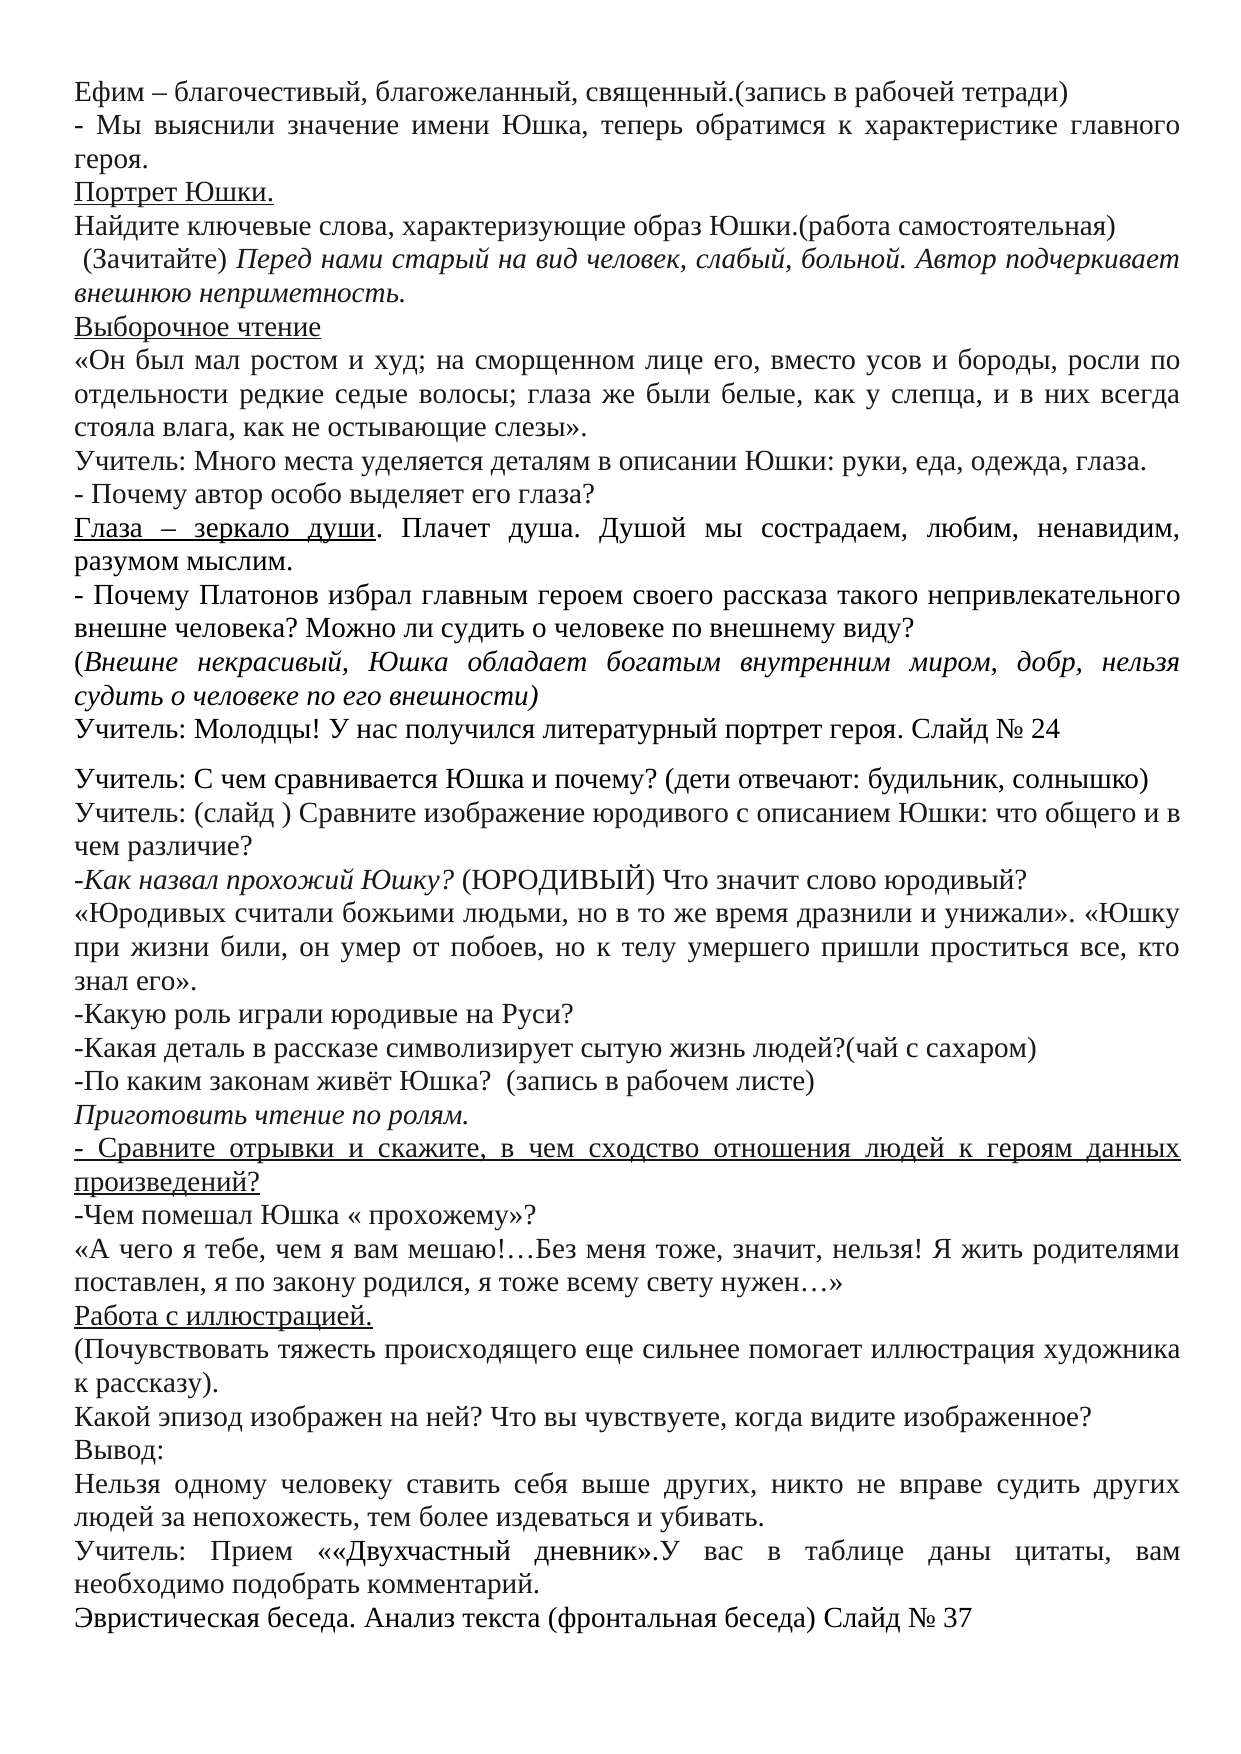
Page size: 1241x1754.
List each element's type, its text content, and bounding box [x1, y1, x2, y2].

text -Как назвал прохожий Юшку? (ЮРОДИВЫЙ) Что значит слово юродивый? [74, 862, 1181, 896]
text Выборочное чтение [74, 309, 1181, 342]
text «Юродивых считали божьими людьми, но в то же время дразнили и унижали». «Юшку при жизни били, он умер от побоев, но к телу умершего пришли проститься все, кто знал его». [74, 896, 1181, 996]
text Нельзя одному человеку ставить себя выше других, никто не вправе судить других людей за непохожесть, тем более издеваться и убивать. [74, 1466, 1181, 1533]
text - Сравните отрывки и скажите, в чем сходство отношения людей к героям данных произведений? [74, 1161, 1181, 1197]
text Учитель: Прием ««Двухчастный дневник».У вас в таблице даны цитаты, вам необходимо подобрать комментарий. [74, 1533, 1181, 1600]
text Вывод: [74, 1432, 1181, 1466]
text Работа с иллюстрацией. [74, 1298, 1181, 1332]
text Глаза – зеркало души. Плачет душа. Душой мы сострадаем, любим, ненавидим, разумом мыслим. [74, 510, 1181, 577]
text - Почему автор особо выделяет его глаза? [74, 476, 1181, 510]
text -Какая деталь в рассказе символизирует сытую жизнь людей?(чай с сахаром) [74, 1030, 1181, 1063]
text -Какую роль играли юродивые на Руси? [74, 996, 1181, 1030]
text (Зачитайте) Перед нами старый на вид человек, слабый, больной. Автор подчеркивает внешнюю неприметность. [74, 242, 1181, 309]
text Найдите ключевые слова, характеризующие образ Юшки.(работа самостоятельная) [74, 208, 1181, 242]
text «А чего я тебе, чем я вам мешаю!…Без меня тоже, значит, нельзя! Я жить родителями поставлен, я по закону родился, я тоже всему свету нужен…» [74, 1231, 1181, 1298]
text (Почувствовать тяжесть происходящего еще сильнее помогает иллюстрация художника к рассказу). [74, 1332, 1181, 1399]
text (Внешне некрасивый, Юшка обладает богатым внутренним миром, добр, нельзя судить о человеке по его внешности) [74, 644, 1181, 711]
text - Мы выяснили значение имени Юшка, теперь обратимся к характеристике главного героя. [74, 107, 1181, 174]
text Учитель: С чем сравнивается Юшка и почему? (дети отвечают: будильник, солнышко) [74, 761, 1181, 795]
text Портрет Юшки. [74, 174, 1181, 208]
text - Сравните отрывки и скажите, в чем сходство отношения людей к героям данных произведений? [74, 1130, 1181, 1159]
text Эвристическая беседа. Анализ текста (фронтальная беседа) Слайд № 37 [74, 1600, 1181, 1633]
text Приготовить чтение по ролям. [74, 1097, 1181, 1130]
text -Чем помешал Юшка « прохожему»? [74, 1197, 1181, 1231]
text «Он был мал ростом и худ; на сморщенном лице его, вместо усов и бороды, росли по отдельности редкие седые волосы; глаза же были белые, как у слепца, и в них всегда стояла влага, как не остывающие слезы». [74, 342, 1181, 443]
text -По каким законам живёт Юшка? (запись в рабочем листе) [74, 1063, 1181, 1097]
text Ефим – благочестивый, благожеланный, священный.(запись в рабочей тетради) [74, 74, 1181, 107]
text Учитель: (слайд ) Сравните изображение юродивого с описанием Юшки: что общего и в чем различие? [74, 795, 1181, 862]
text Учитель: Молодцы! У нас получился литературный портрет героя. Слайд № 24 [74, 711, 1181, 745]
text Какой эпизод изображен на ней? Что вы чувствуете, когда видите изображенное? [74, 1399, 1181, 1432]
text Учитель: Много места уделяется деталям в описании Юшки: руки, еда, одежда, глаза. [74, 443, 1181, 476]
text - Почему Платонов избрал главным героем своего рассказа такого непривлекательного внешне человека? Можно ли судить о человеке по внешнему виду? [74, 577, 1181, 644]
